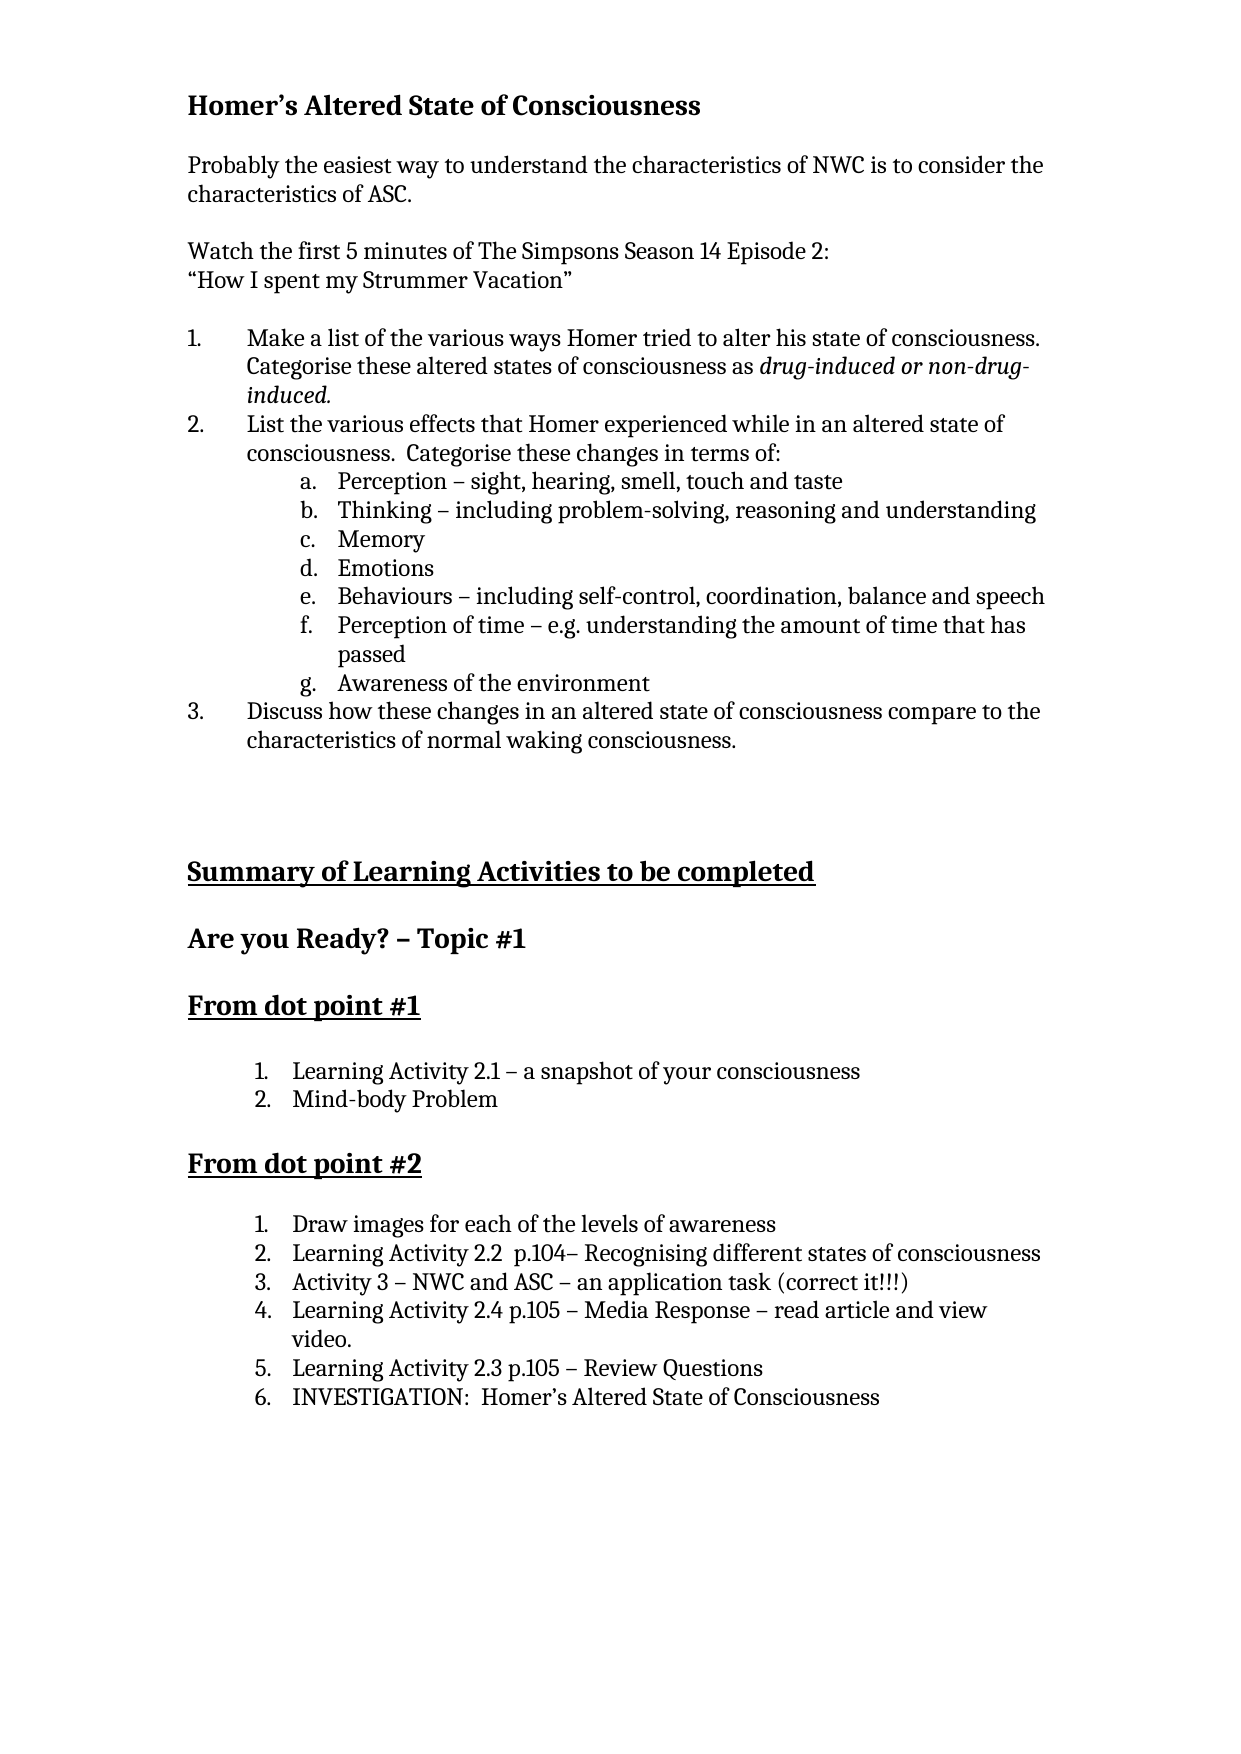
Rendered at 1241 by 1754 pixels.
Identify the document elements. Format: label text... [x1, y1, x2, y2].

list Activity 3 – NWC and ASC – an application task (correct it!!!) [254, 1267, 1053, 1296]
text Are you Ready? – Topic #1 [187, 922, 1053, 956]
list Learning Activity 2.1 – a snapshot of your consciousness [254, 1057, 1053, 1085]
list Make a list of the various ways Homer tried to alter his state of consciousness. Categorise these altered states of consciousness as drug-induced or non-drug-induced. [187, 323, 1053, 410]
list Draw images for each of the levels of awareness [254, 1210, 1053, 1239]
list Discuss how these changes in an altered state of consciousness compare to the characteristics of normal waking consciousness. [187, 697, 1053, 755]
text “How I spent my Strummer Vacation” [187, 266, 1053, 295]
list Behaviours – including self-control, coordination, balance and speech [300, 582, 1053, 611]
list INVESTIGATION: Homer’s Altered State of Consciousness [254, 1382, 1053, 1411]
text Summary of Learning Activities to be completed [187, 855, 1053, 889]
list Learning Activity 2.4 p.105 – Media Response – read article and view video. [254, 1296, 1053, 1354]
text Watch the first 5 minutes of The Simpsons Season 14 Episode 2: [187, 237, 1053, 266]
list Learning Activity 2.2 p.104– Recognising different states of consciousness [254, 1239, 1053, 1267]
text Homer’s Altered State of Consciousness [187, 89, 1053, 122]
list List the various effects that Homer experienced while in an altered state of consciousness. Categorise these changes in terms of: [187, 410, 1053, 467]
text From dot point #1 [187, 989, 1053, 1023]
list Learning Activity 2.3 p.105 – Review Questions [254, 1354, 1053, 1382]
list Mind-body Problem [254, 1085, 1053, 1114]
list Emotions [300, 553, 1053, 582]
text Probably the easiest way to understand the characteristics of NWC is to consider the characteristics of ASC. [187, 151, 1053, 208]
list Perception of time – e.g. understanding the amount of time that has passed [300, 611, 1053, 668]
text From dot point #2 [187, 1148, 1053, 1181]
list Awareness of the environment [300, 668, 1053, 697]
list Perception – sight, hearing, smell, touch and taste [300, 467, 1053, 496]
list Thinking – including problem-solving, reasoning and understanding [300, 496, 1053, 525]
list Memory [300, 525, 1053, 553]
